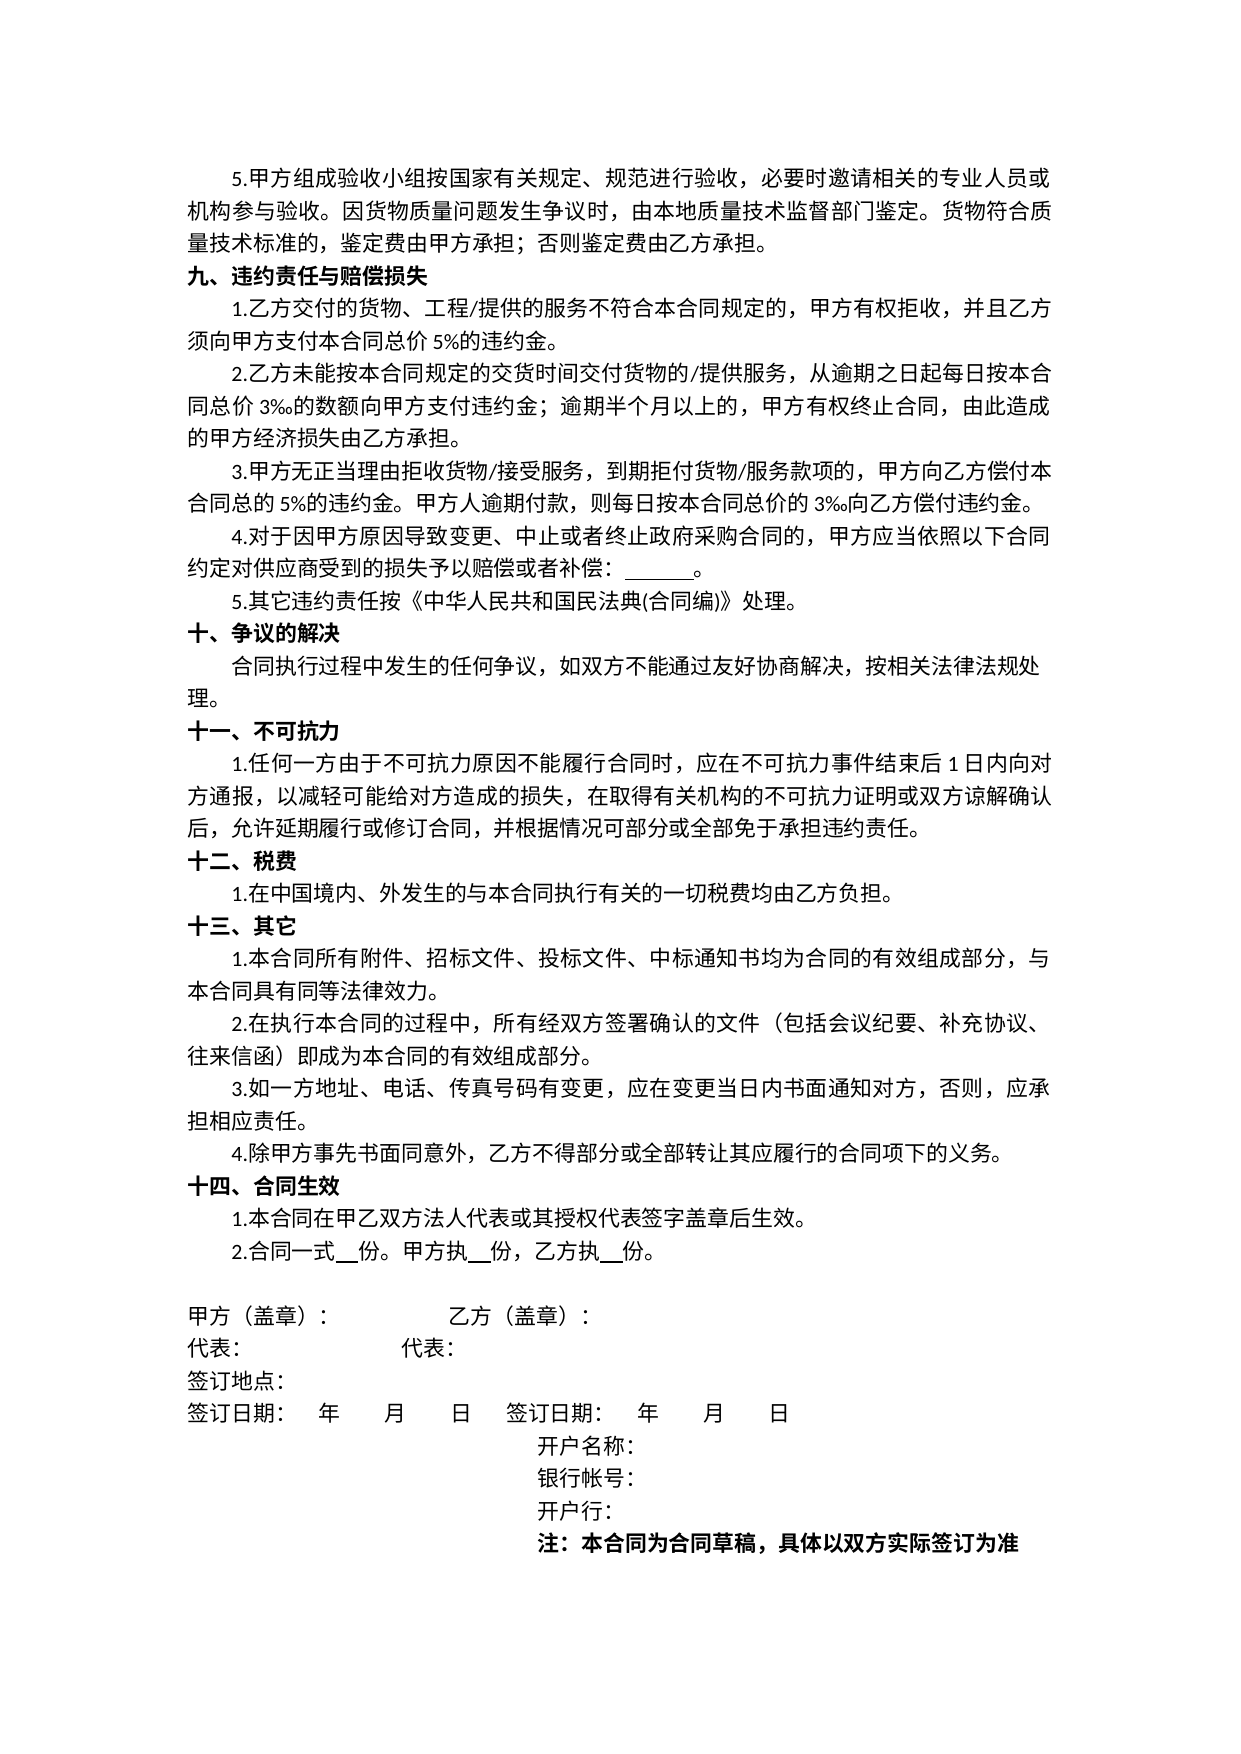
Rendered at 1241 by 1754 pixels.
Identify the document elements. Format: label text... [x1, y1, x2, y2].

text 甲方（盖章）： 乙方（盖章）： [187, 1299, 1053, 1332]
text 2.合同一式 份。甲方执 份，乙方执 份。 [187, 1234, 1053, 1267]
text 3.甲方无正当理由拒收货物/接受服务，到期拒付货物/服务款项的，甲方向乙方偿付本合同总的5%的违约金。甲方人逾期付款，则每日按本合同总价的3‰向乙方偿付违约金。 [187, 454, 1053, 519]
text 1.在中国境内、外发生的与本合同执行有关的一切税费均由乙方负担。 [187, 877, 1053, 909]
text 银行帐号： [187, 1462, 1053, 1494]
text 4.对于因甲方原因导致变更、中止或者终止政府采购合同的，甲方应当依照以下合同约定对供应商受到的损失予以赔偿或者补偿： 。 [187, 519, 1053, 584]
text 2.乙方未能按本合同规定的交货时间交付货物的/提供服务，从逾期之日起每日按本合同总价3‰的数额向甲方支付违约金；逾期半个月以上的，甲方有权终止合同，由此造成的甲方经济损失由乙方承担。 [187, 357, 1053, 454]
text 代表： 代表： [187, 1332, 1053, 1364]
text 1.乙方交付的货物、工程/提供的服务不符合本合同规定的，甲方有权拒收，并且乙方须向甲方支付本合同总价5%的违约金。 [187, 292, 1053, 357]
text 5.甲方组成验收小组按国家有关规定、规范进行验收，必要时邀请相关的专业人员或机构参与验收。因货物质量问题发生争议时，由本地质量技术监督部门鉴定。货物符合质量技术标准的，鉴定费由甲方承担；否则鉴定费由乙方承担。 [187, 162, 1053, 259]
text 1.任何一方由于不可抗力原因不能履行合同时，应在不可抗力事件结束后1日内向对方通报，以减轻可能给对方造成的损失，在取得有关机构的不可抗力证明或双方谅解确认后，允许延期履行或修订合同，并根据情况可部分或全部免于承担违约责任。 [187, 747, 1053, 844]
text 签订地点： [187, 1364, 1053, 1397]
text 十、争议的解决 [187, 617, 1053, 649]
text 2.在执行本合同的过程中，所有经双方签署确认的文件（包括会议纪要、补充协议、往来信函）即成为本合同的有效组成部分。 [187, 1007, 1053, 1072]
text 合同执行过程中发生的任何争议，如双方不能通过友好协商解决，按相关法律法规处理。 [187, 649, 1053, 714]
text 3.如一方地址、电话、传真号码有变更，应在变更当日内书面通知对方，否则，应承担相应责任。 [187, 1072, 1053, 1137]
text 签订日期： 年 月 日 签订日期： 年 月 日 [187, 1397, 1053, 1429]
text 开户名称： [187, 1429, 1053, 1462]
text 开户行： [187, 1494, 1053, 1527]
text 十二、税费 [187, 844, 1053, 877]
text 1.本合同在甲乙双方法人代表或其授权代表签字盖章后生效。 [187, 1202, 1053, 1234]
text 4.除甲方事先书面同意外，乙方不得部分或全部转让其应履行的合同项下的义务。 [187, 1137, 1053, 1169]
text 注：本合同为合同草稿，具体以双方实际签订为准 [187, 1527, 1053, 1559]
text 十四、合同生效 [187, 1169, 1053, 1202]
text 十三、其它 [187, 909, 1053, 942]
text 九、违约责任与赔偿损失 [187, 259, 1053, 292]
text 1.本合同所有附件、招标文件、投标文件、中标通知书均为合同的有效组成部分，与本合同具有同等法律效力。 [187, 942, 1053, 1007]
text 十一、不可抗力 [187, 714, 1053, 747]
text 5.其它违约责任按《中华人民共和国民法典(合同编)》处理。 [187, 584, 1053, 617]
